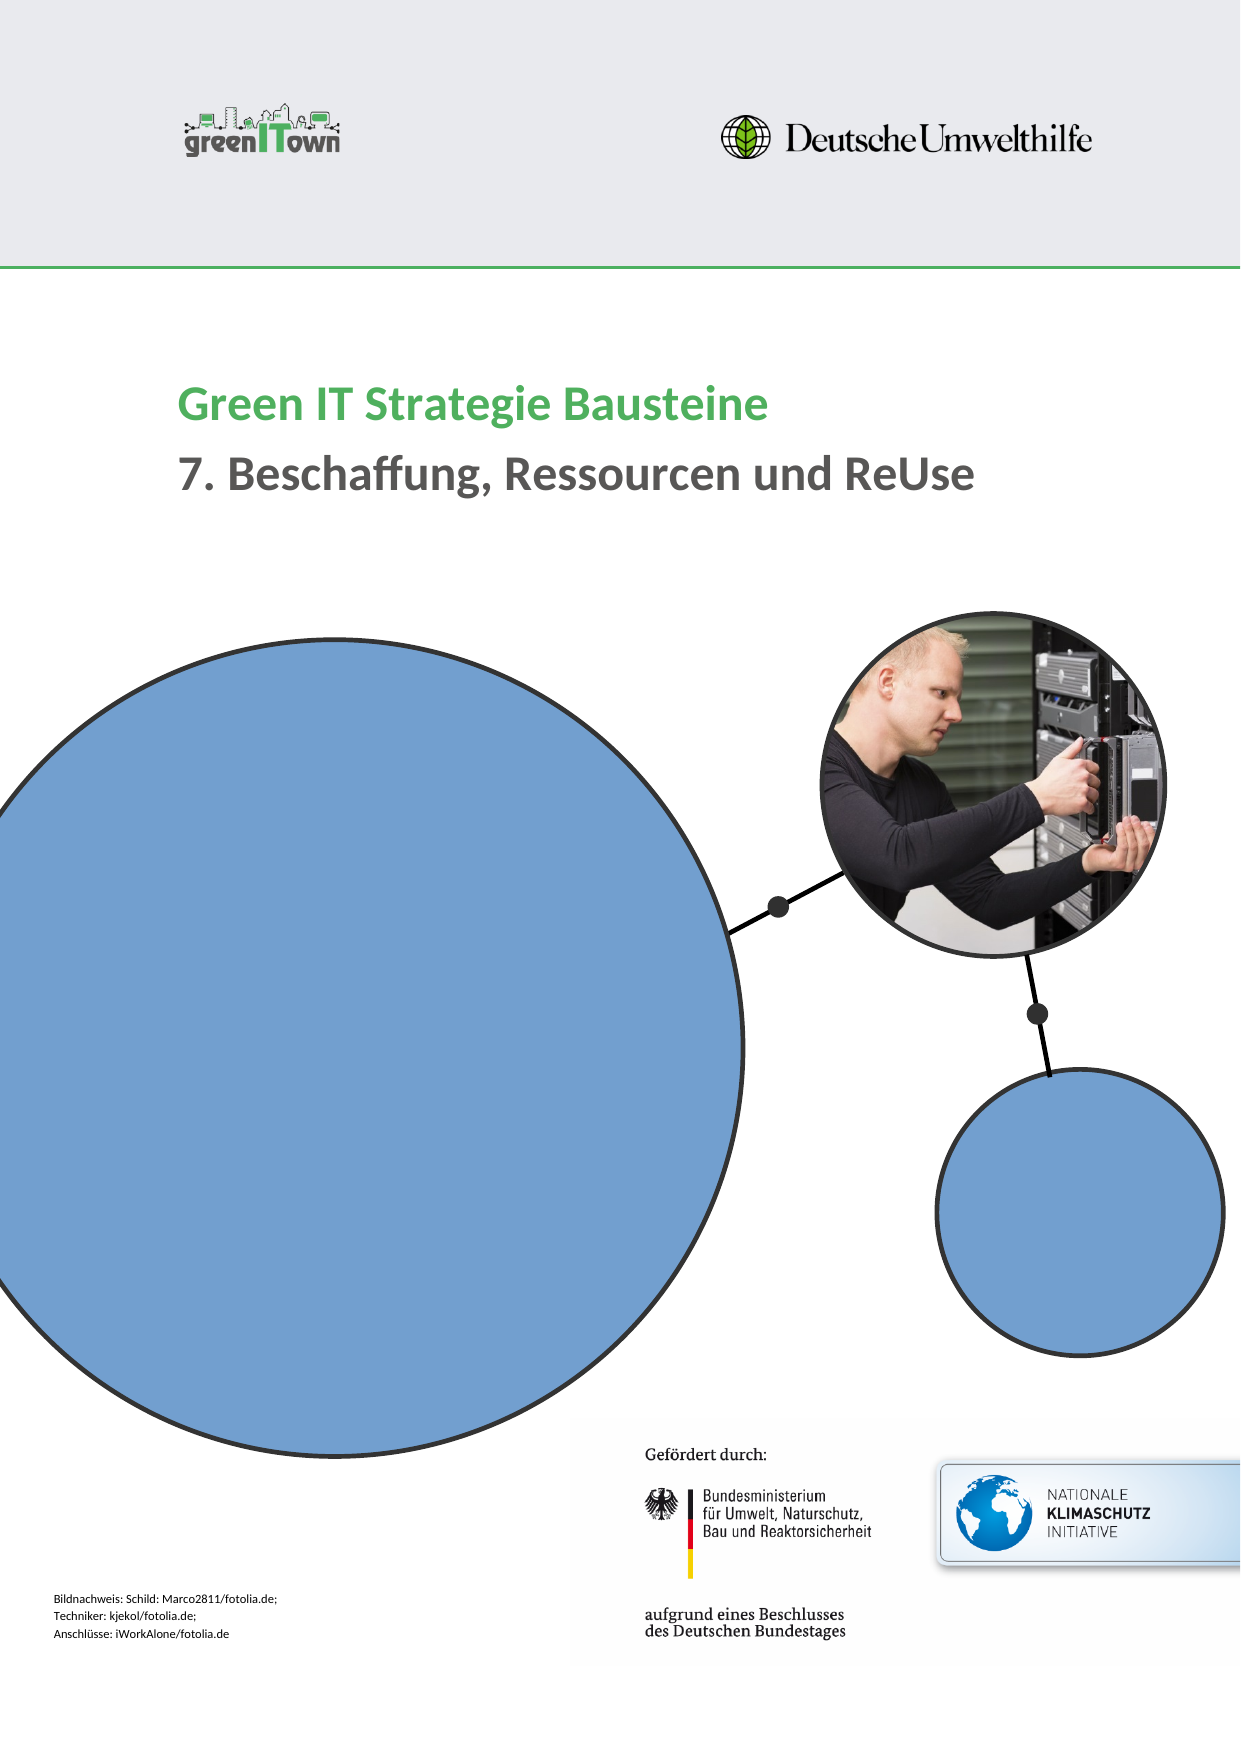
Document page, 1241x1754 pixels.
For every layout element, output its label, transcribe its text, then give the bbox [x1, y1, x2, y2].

picture [570, 1418, 1241, 1666]
text 7. Beschaffung, Ressourcen und ReUse [177, 442, 1004, 503]
picture [721, 115, 1092, 159]
picture [184, 103, 340, 157]
text Green IT Strategie Bausteine [177, 372, 1004, 433]
picture [825, 616, 1162, 954]
